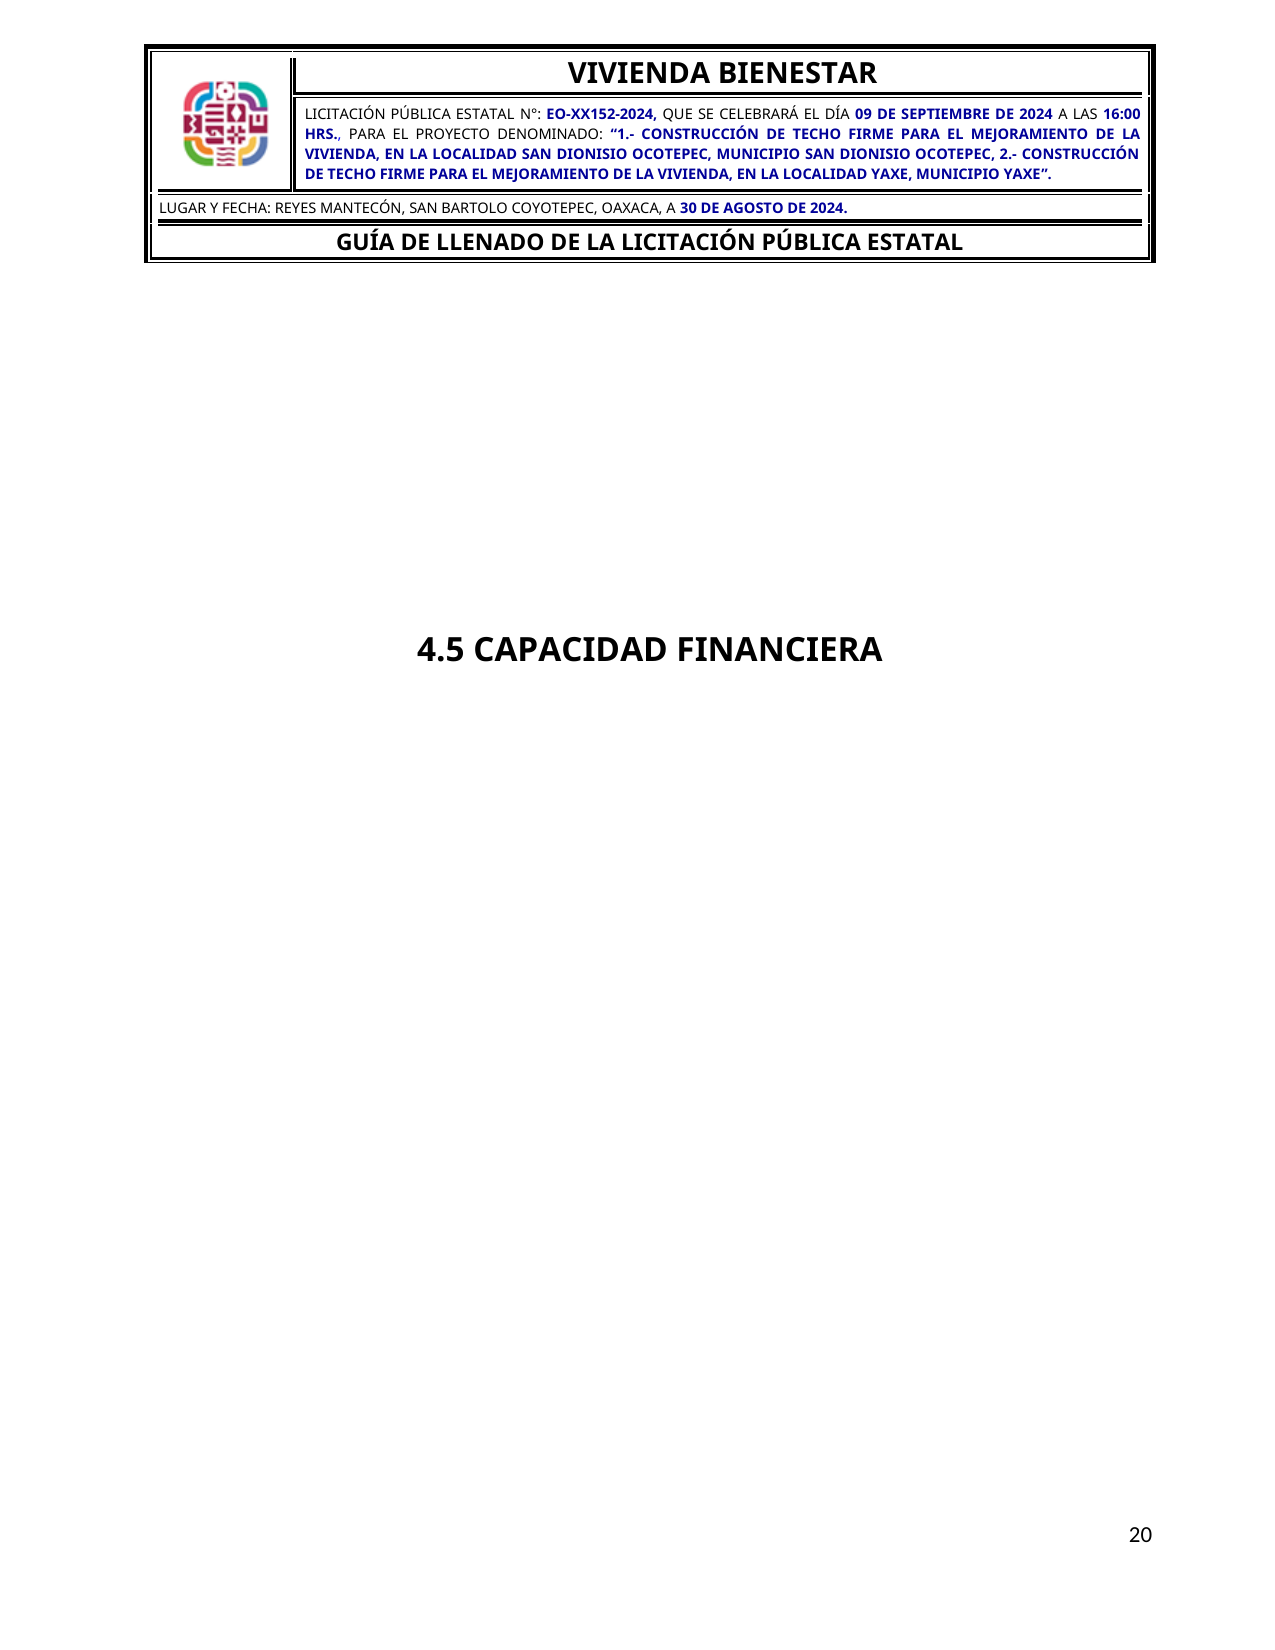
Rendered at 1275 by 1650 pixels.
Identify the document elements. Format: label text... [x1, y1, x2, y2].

picture [172, 73, 279, 172]
text 4.5 CAPACIDAD FINANCIERA [148, 625, 1152, 671]
